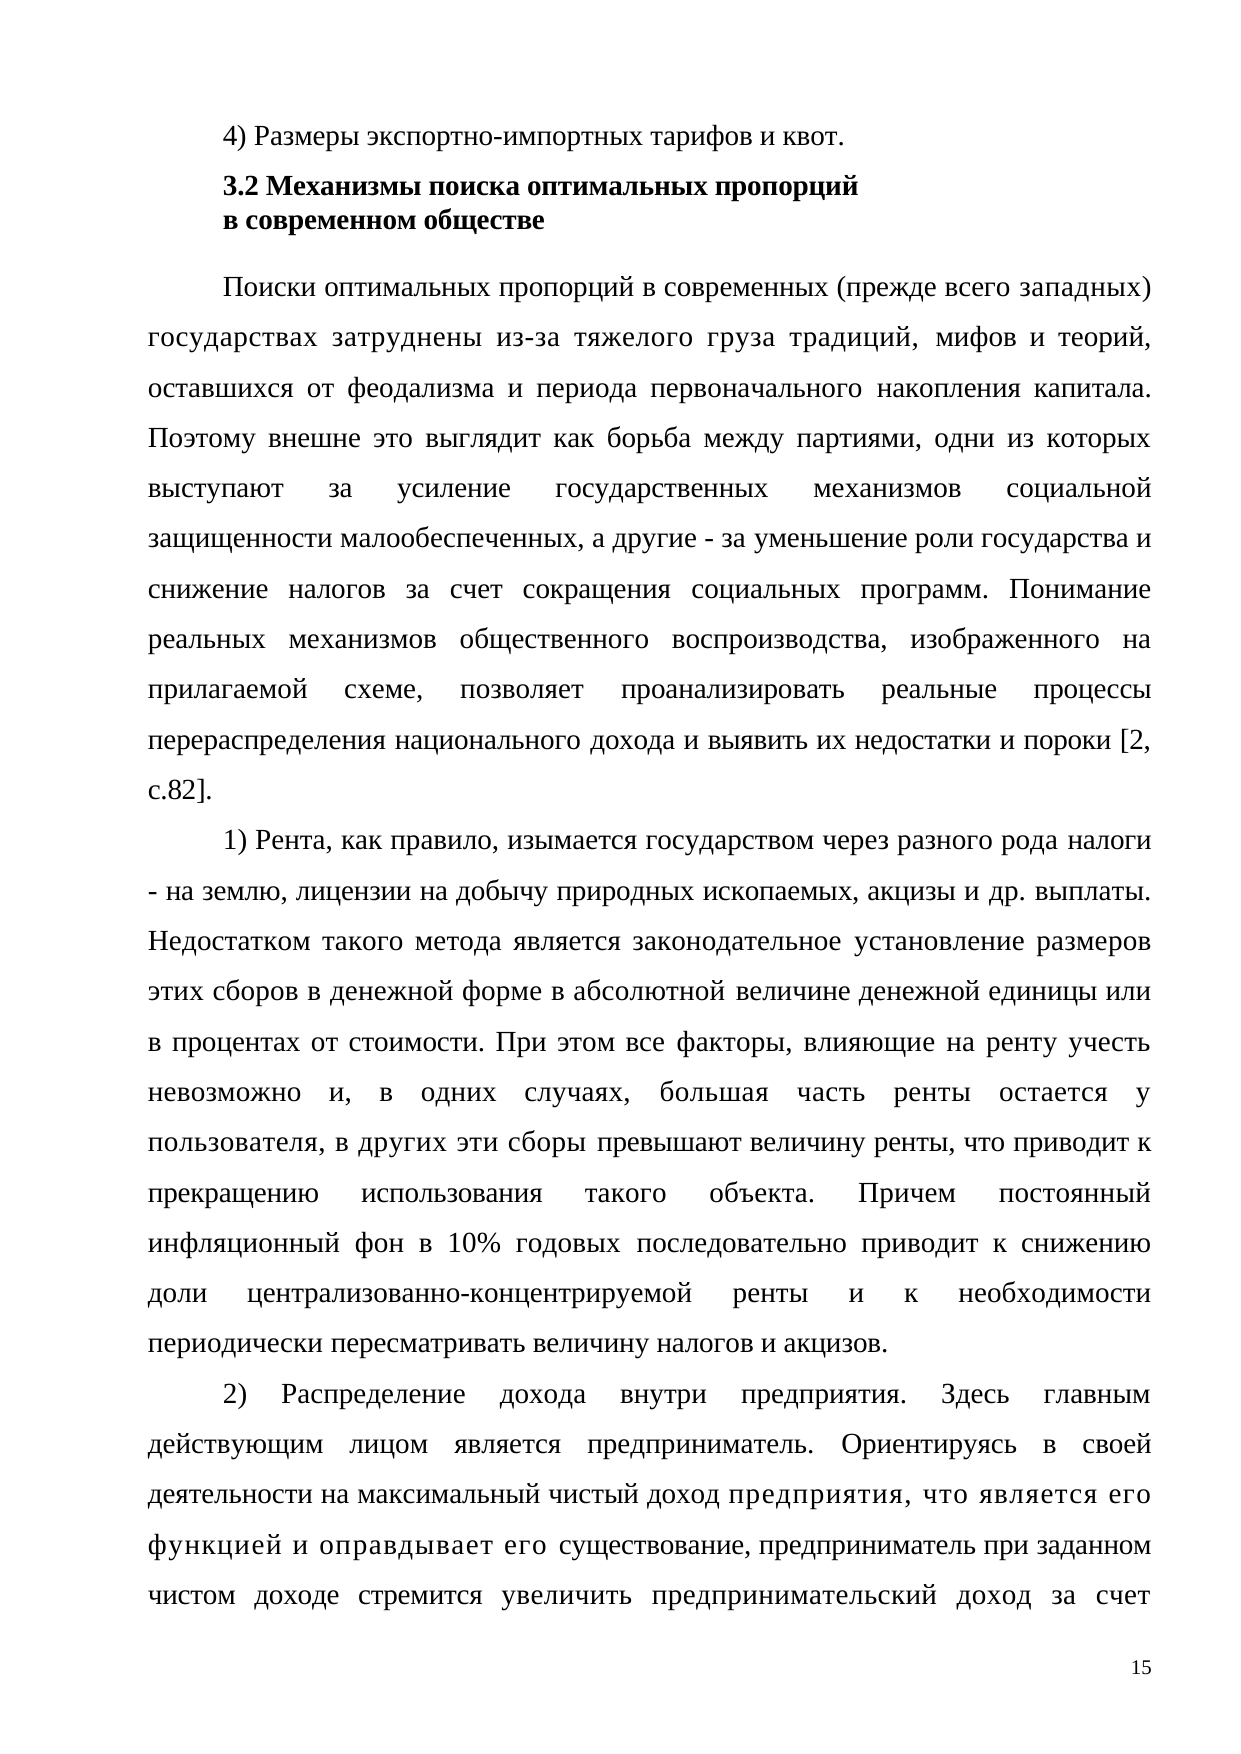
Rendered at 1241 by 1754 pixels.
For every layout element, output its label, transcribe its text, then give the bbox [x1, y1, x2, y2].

text 3.2 Механизмы поиска оптимальных пропорций [148, 168, 1152, 202]
text в современном обществе [148, 202, 1152, 236]
text 1) Рента, как правило, изымается государством через разного рода налоги - на землю, лицензии на добычу природных ископаемых, акцизы и др. выплаты. Недостатком такого метода является законодательное установление размеров этих сборов в денежной форме в абсолютной величине денежной единицы или в процентах от стоимости. При этом все факторы, влияющие на ренту учесть невозможно и, в одних случаях, большая часть ренты остается у пользователя, в других эти сборы превышают величину ренты, что приводит к прекращению использования такого объекта. Причем постоянный инфляционный фон в 10% годовых последовательно приводит к снижению доли централизованно-концентрируемой ренты и к необходимости периодически пересматривать величину налогов и акцизов. [148, 822, 1152, 1359]
text 4) Размеры экспортно-импортных тарифов и квот. [148, 118, 1152, 152]
text Поиски оптимальных пропорций в современных (прежде всего западных) государствах затруднены из-за тяжелого груза традиций, мифов и теорий, оставшихся от феодализма и периода первоначального накопления капитала. Поэтому внешне это выглядит как борьба между партиями, одни из которых выступают за усиление государственных механизмов социальной защищенности малообеспеченных, а другие - за уменьшение роли государства и снижение налогов за счет сокращения социальных программ. Понимание реальных механизмов общественного воспроизводства, изображенного на прилагаемой схеме, позволяет проанализировать реальные процессы перераспределения национального дохода и выявить их недостатки и пороки [2, с.82]. [148, 269, 1152, 806]
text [148, 1376, 1152, 1611]
